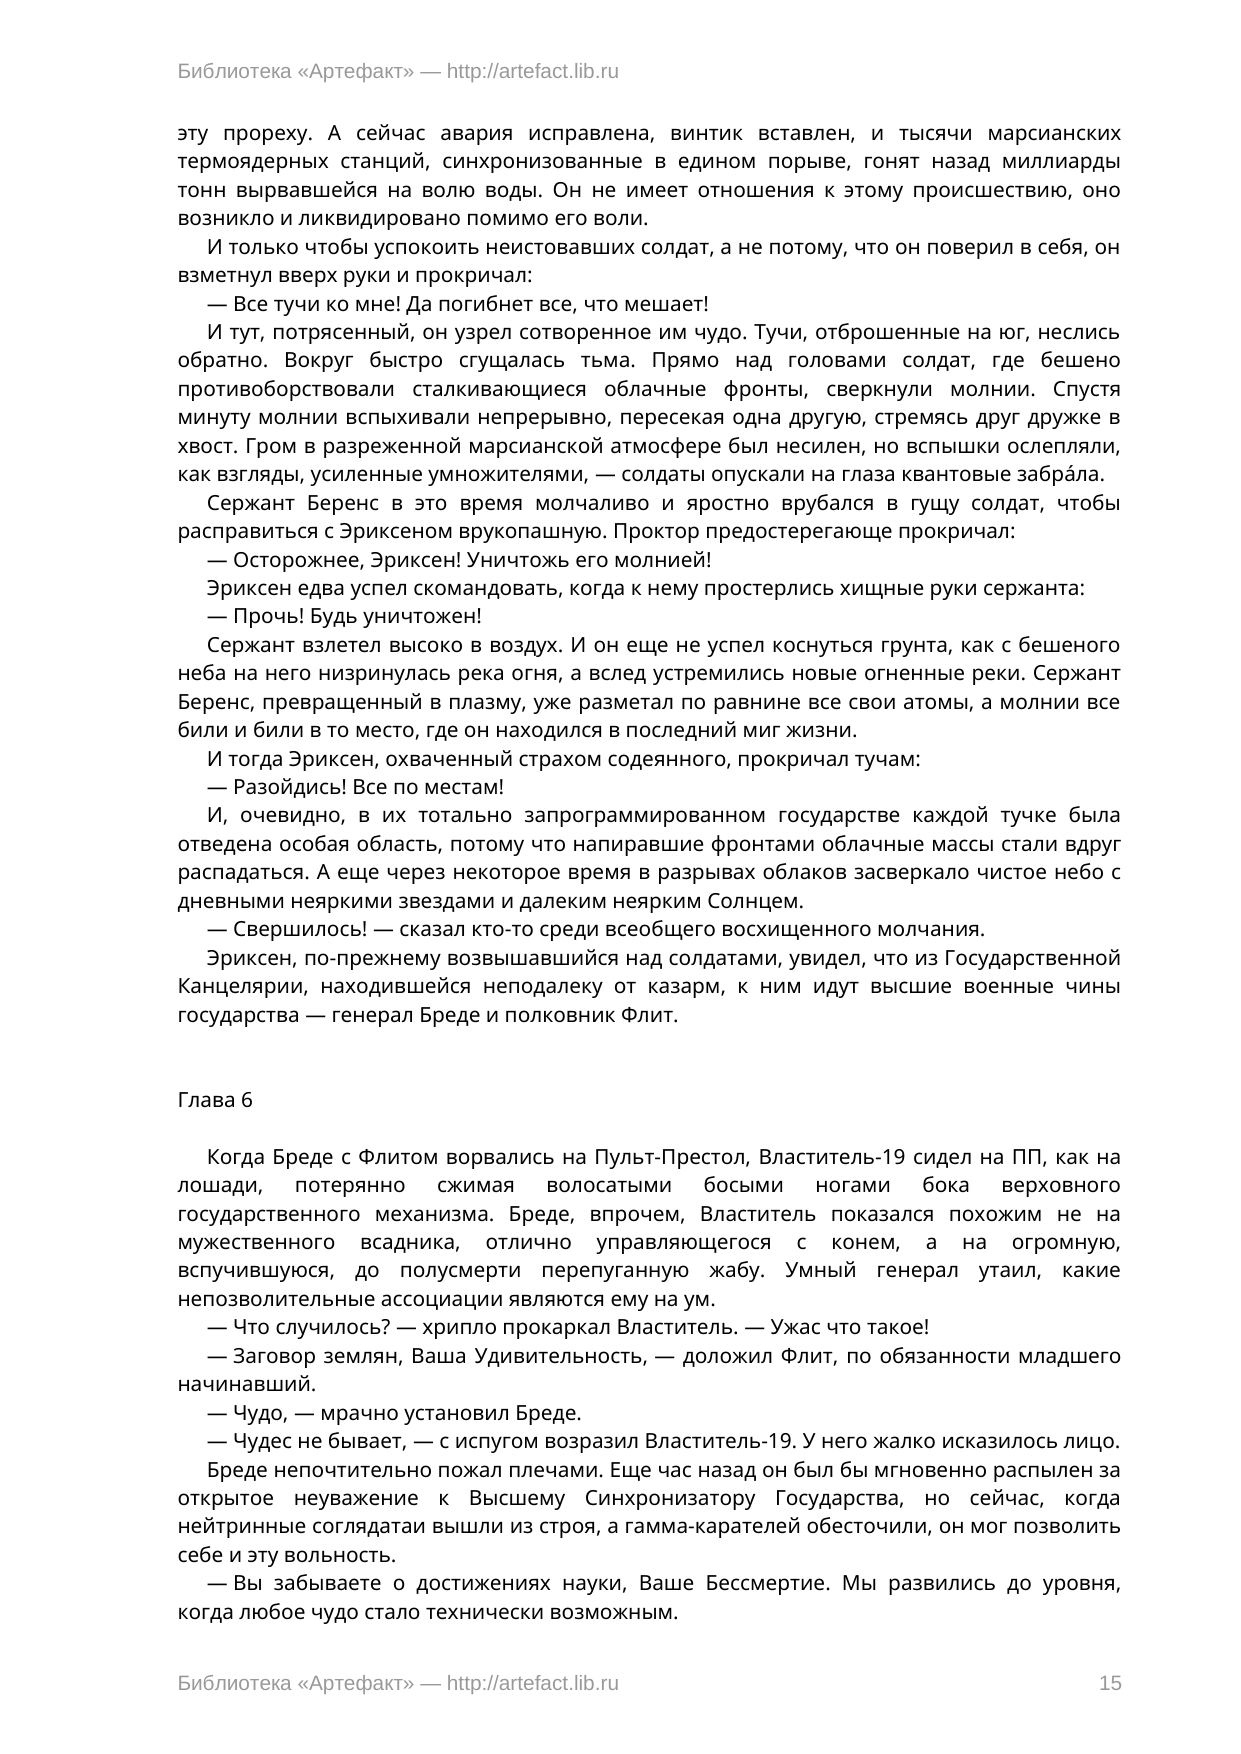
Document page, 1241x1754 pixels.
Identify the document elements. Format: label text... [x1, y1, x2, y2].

text — Заговор землян, Ваша Удивительность, — доложил Флит, по обязанности младшего начинавший. [177, 1341, 1122, 1398]
text И только чтобы успокоить неистовавших солдат, а не потому, что он поверил в себя, он взметнул вверх руки и прокричал: [177, 232, 1122, 289]
text — Разойдись! Все по местам! [177, 772, 1122, 801]
text — Что случилось? — хрипло прокаркал Властитель. — Ужас что такое! [177, 1312, 1122, 1341]
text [177, 118, 1122, 232]
text — Чудо, — мрачно установил Бреде. [177, 1398, 1122, 1426]
text — Вы забываете о достижениях науки, Ваше Бессмертие. Мы развились до уровня, когда любое чудо стало технически возможным. [177, 1568, 1122, 1625]
text — Свершилось! — сказал кто-то среди всеобщего восхищенного молчания. [177, 914, 1122, 943]
subtitle Глава 6 [177, 1085, 1122, 1113]
text Сержант Беренс в это время молчаливо и яростно врубался в гущу солдат, чтобы расправиться с Эриксеном врукопашную. Проктор предостерегающе прокричал: [177, 488, 1122, 545]
text — Все тучи ко мне! Да погибнет все, что мешает! [177, 289, 1122, 317]
text И тут, потрясенный, он узрел сотворенное им чудо. Тучи, отброшенные на юг, неслись обратно. Вокруг быстро сгущалась тьма. Прямо над головами солдат, где бешено противоборствовали сталкивающиеся облачные фронты, сверкнули молнии. Спустя минуту молнии вспыхивали непрерывно, пересекая одна другую, стремясь друг дружке в хвост. Гром в разреженной марсианской атмосфере был несилен, но вспышки ослепляли, как взгляды, усиленные умножителями, — солдаты опускали на глаза квантовые забра́ла. [177, 317, 1122, 488]
text И тогда Эриксен, охваченный страхом содеянного, прокричал тучам: [177, 744, 1122, 772]
text Сержант взлетел высоко в воздух. И он еще не успел коснуться грунта, как с бешеного неба на него низринулась река огня, а вслед устремились новые огненные реки. Сержант Беренс, превращенный в плазму, уже разметал по равнине все свои атомы, а молнии все били и били в то место, где он находился в последний миг жизни. [177, 630, 1122, 744]
text — Чудес не бывает, — с испугом возразил Властитель-19. У него жалко исказилось лицо. [177, 1426, 1122, 1455]
text — Прочь! Будь уничтожен! [177, 602, 1122, 630]
text И, очевидно, в их тотально запрограммированном государстве каждой тучке была отведена особая область, потому что напиравшие фронтами облачные массы стали вдруг распадаться. А еще через некоторое время в разрывах облаков засверкало чистое небо с дневными неяркими звездами и далеким неярким Солнцем. [177, 801, 1122, 914]
text — Осторожнее, Эриксен! Уничтожь его молнией! [177, 545, 1122, 573]
text Бреде непочтительно пожал плечами. Еще час назад он был бы мгновенно распылен за открытое неуважение к Высшему Синхронизатору Государства, но сейчас, когда нейтринные соглядатаи вышли из строя, а гамма-карателей обесточили, он мог позволить себе и эту вольность. [177, 1455, 1122, 1568]
text Когда Бреде с Флитом ворвались на Пульт-Престол, Властитель-19 сидел на ПП, как на лошади, потерянно сжимая волосатыми босыми ногами бока верховного государственного механизма. Бреде, впрочем, Властитель показался похожим не на мужественного всадника, отлично управляющегося с конем, а на огромную, вспучившуюся, до полусмерти перепуганную жабу. Умный генерал утаил, какие непозволительные ассоциации являются ему на ум. [177, 1142, 1122, 1312]
text Эриксен едва успел скомандовать, когда к нему простерлись хищные руки сержанта: [177, 573, 1122, 602]
text Эриксен, по-прежнему возвышавшийся над солдатами, увидел, что из Государственной Канцелярии, находившейся неподалеку от казарм, к ним идут высшие военные чины государства — генерал Бреде и полковник Флит. [177, 943, 1122, 1028]
